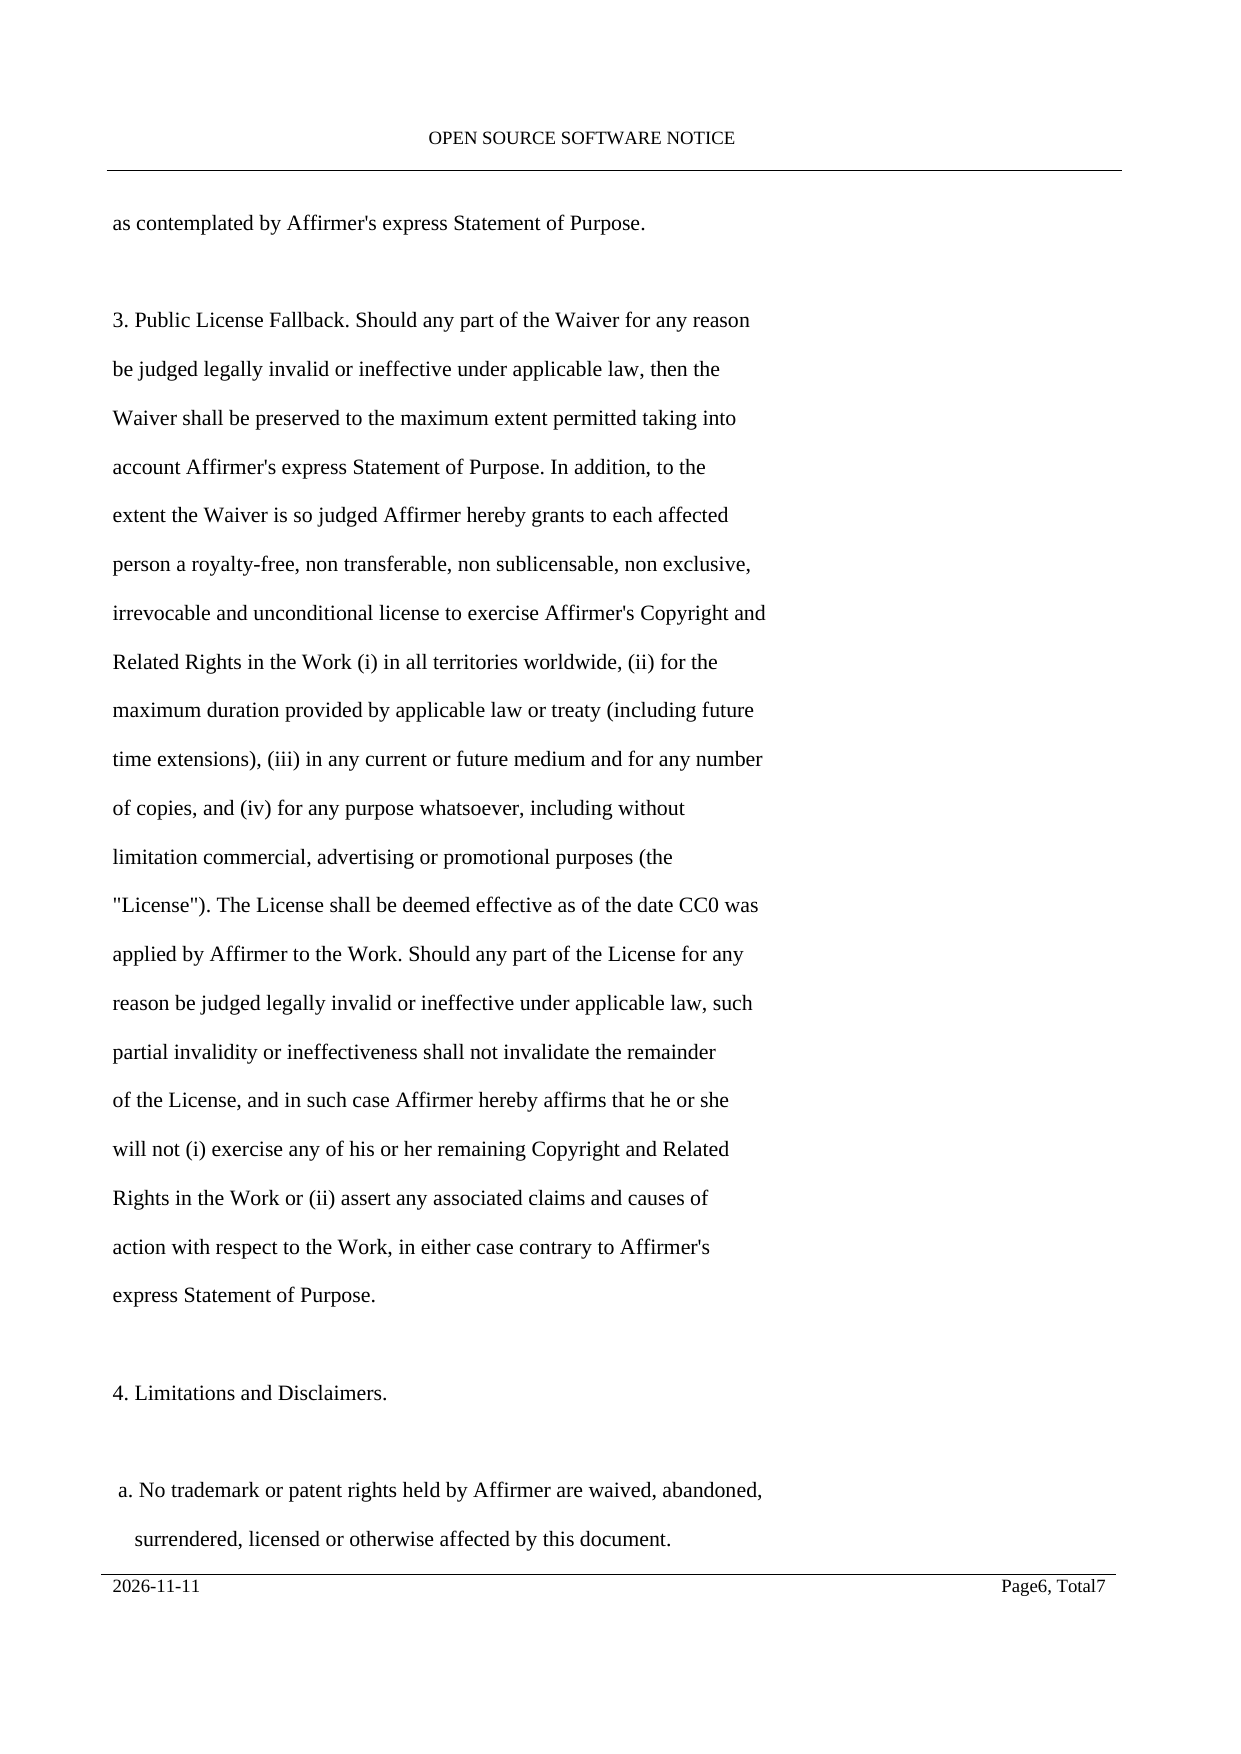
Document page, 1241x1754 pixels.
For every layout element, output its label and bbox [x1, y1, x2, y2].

text [112, 206, 1128, 1555]
